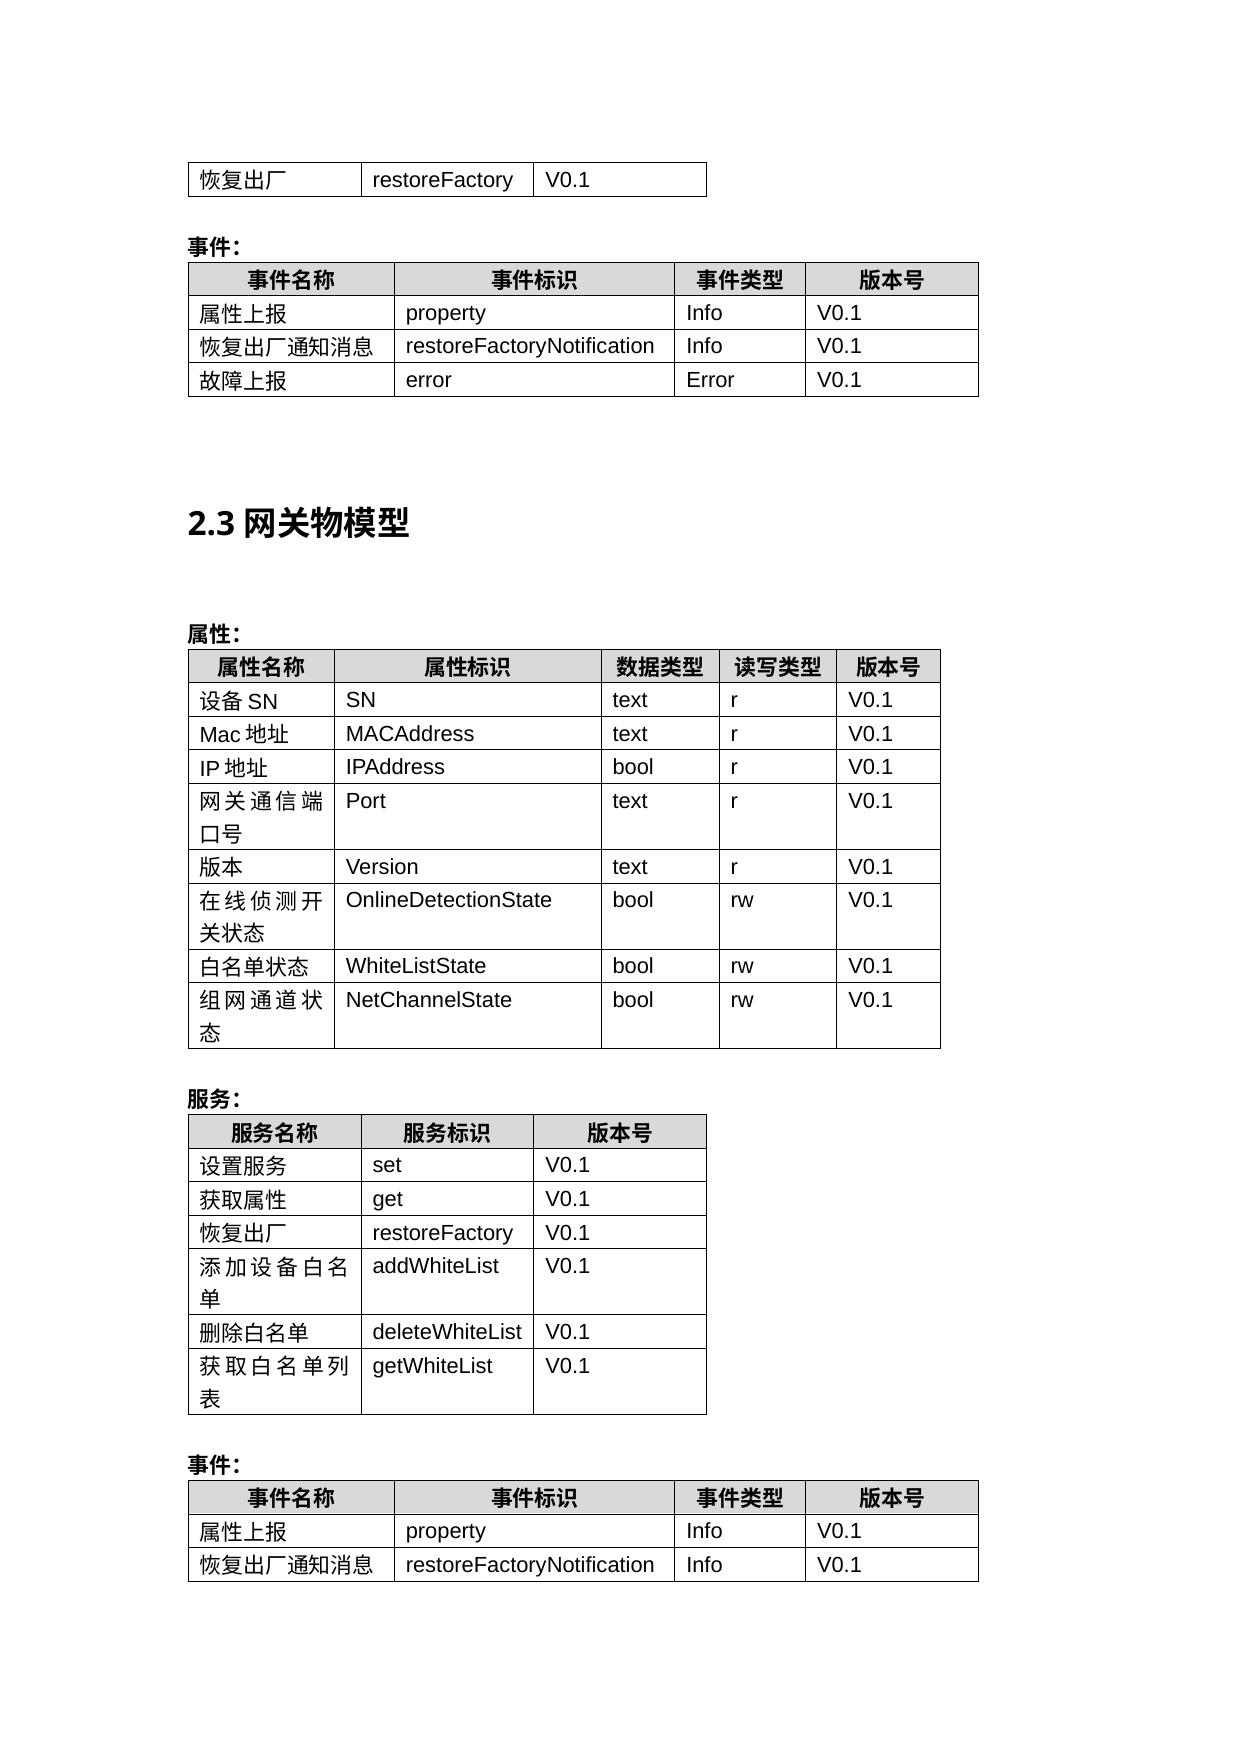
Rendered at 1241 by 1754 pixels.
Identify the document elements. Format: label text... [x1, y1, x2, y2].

table_cell error [395, 363, 674, 396]
table_cell 组网通道状态 [189, 983, 334, 1048]
table_cell V0.1 [806, 330, 978, 362]
table_header 读写类型 [720, 650, 836, 682]
table_cell Info [675, 296, 805, 329]
table_cell Info [675, 330, 805, 362]
table_cell V0.1 [837, 850, 940, 882]
table_cell property [395, 1515, 674, 1547]
table_cell restoreFactoryNotification [395, 1548, 674, 1581]
table_header 事件标识 [395, 263, 674, 295]
text 事件： [187, 229, 1053, 262]
text 属性： [187, 616, 1053, 649]
table_cell 恢复出厂通知消息 [189, 1548, 394, 1581]
table_cell 白名单状态 [189, 950, 334, 982]
table_cell deleteWhiteList [362, 1315, 533, 1348]
table_cell bool [602, 983, 719, 1048]
table_cell r [720, 750, 836, 783]
table_cell MACAddress [335, 717, 601, 749]
table_cell V0.1 [837, 784, 940, 849]
table_cell r [720, 784, 836, 849]
table_cell WhiteListState [335, 950, 601, 982]
table_cell 删除白名单 [189, 1315, 361, 1348]
table_cell get [362, 1182, 533, 1215]
table_header 事件名称 [189, 263, 394, 295]
table_cell 设备SN [189, 683, 334, 716]
table_cell r [720, 850, 836, 882]
table_cell 属性上报 [189, 296, 394, 329]
table_cell NetChannelState [335, 983, 601, 1048]
table_cell OnlineDetectionState [335, 884, 601, 948]
table_cell Version [335, 850, 601, 882]
table_cell set [362, 1149, 533, 1181]
table_header 事件类型 [675, 1481, 805, 1513]
table_cell bool [602, 950, 719, 982]
table_header 版本号 [534, 1115, 706, 1148]
table_cell text [602, 850, 719, 882]
table_cell 添加设备白名单 [189, 1249, 361, 1314]
table_cell 恢复出厂 [189, 163, 361, 196]
table_cell Mac地址 [189, 717, 334, 749]
table_cell text [602, 784, 719, 849]
table_cell V0.1 [837, 983, 940, 1048]
table_cell Error [675, 363, 805, 396]
table_cell V0.1 [837, 717, 940, 749]
table_header 版本号 [806, 263, 978, 295]
table_cell text [602, 683, 719, 716]
table_cell V0.1 [534, 1249, 706, 1314]
table_header 数据类型 [602, 650, 719, 682]
table_header 版本号 [806, 1481, 978, 1513]
table_cell Info [675, 1515, 805, 1547]
table_cell restoreFactory [362, 1216, 533, 1248]
table_cell 设置服务 [189, 1149, 361, 1181]
table_header 事件类型 [675, 263, 805, 295]
table_header 属性标识 [335, 650, 601, 682]
table_header 服务名称 [189, 1115, 361, 1148]
table_header 事件标识 [395, 1481, 674, 1513]
table_cell V0.1 [534, 163, 706, 196]
table_cell restoreFactory [362, 163, 533, 196]
table_cell V0.1 [534, 1216, 706, 1248]
table_cell bool [602, 884, 719, 948]
table_cell 获取属性 [189, 1182, 361, 1215]
table_cell V0.1 [806, 363, 978, 396]
table_header 属性名称 [189, 650, 334, 682]
table_cell V0.1 [534, 1349, 706, 1414]
table_cell V0.1 [806, 296, 978, 329]
table_header 版本号 [837, 650, 940, 682]
table_cell V0.1 [837, 750, 940, 783]
table_cell V0.1 [806, 1548, 978, 1581]
table_cell 故障上报 [189, 363, 394, 396]
table_header 服务标识 [362, 1115, 533, 1148]
table_cell addWhiteList [362, 1249, 533, 1314]
table_cell 在线侦测开关状态 [189, 884, 334, 948]
table_cell V0.1 [837, 683, 940, 716]
table_cell rw [720, 983, 836, 1048]
table_header 事件名称 [189, 1481, 394, 1513]
table_cell V0.1 [534, 1315, 706, 1348]
table_cell r [720, 717, 836, 749]
table_cell getWhiteList [362, 1349, 533, 1414]
table_cell Port [335, 784, 601, 849]
table_cell V0.1 [534, 1149, 706, 1181]
text 服务： [187, 1082, 1053, 1114]
table_cell V0.1 [837, 884, 940, 948]
table_cell 获取白名单列表 [189, 1349, 361, 1414]
table_cell restoreFactoryNotification [395, 330, 674, 362]
table_cell Info [675, 1548, 805, 1581]
text 事件： [187, 1447, 1053, 1480]
table_cell V0.1 [806, 1515, 978, 1547]
table_cell rw [720, 950, 836, 982]
table_cell text [602, 717, 719, 749]
subtitle 2.3 网关物模型 [187, 489, 1053, 554]
table_cell r [720, 683, 836, 716]
table_cell rw [720, 884, 836, 948]
table_cell IPAddress [335, 750, 601, 783]
table_cell 版本 [189, 850, 334, 882]
table_cell bool [602, 750, 719, 783]
table_cell property [395, 296, 674, 329]
table_cell V0.1 [534, 1182, 706, 1215]
table_cell 网关通信端口号 [189, 784, 334, 849]
table_cell IP地址 [189, 750, 334, 783]
table_cell SN [335, 683, 601, 716]
table_cell 恢复出厂通知消息 [189, 330, 394, 362]
table_cell 属性上报 [189, 1515, 394, 1547]
table_cell 恢复出厂 [189, 1216, 361, 1248]
table_cell V0.1 [837, 950, 940, 982]
